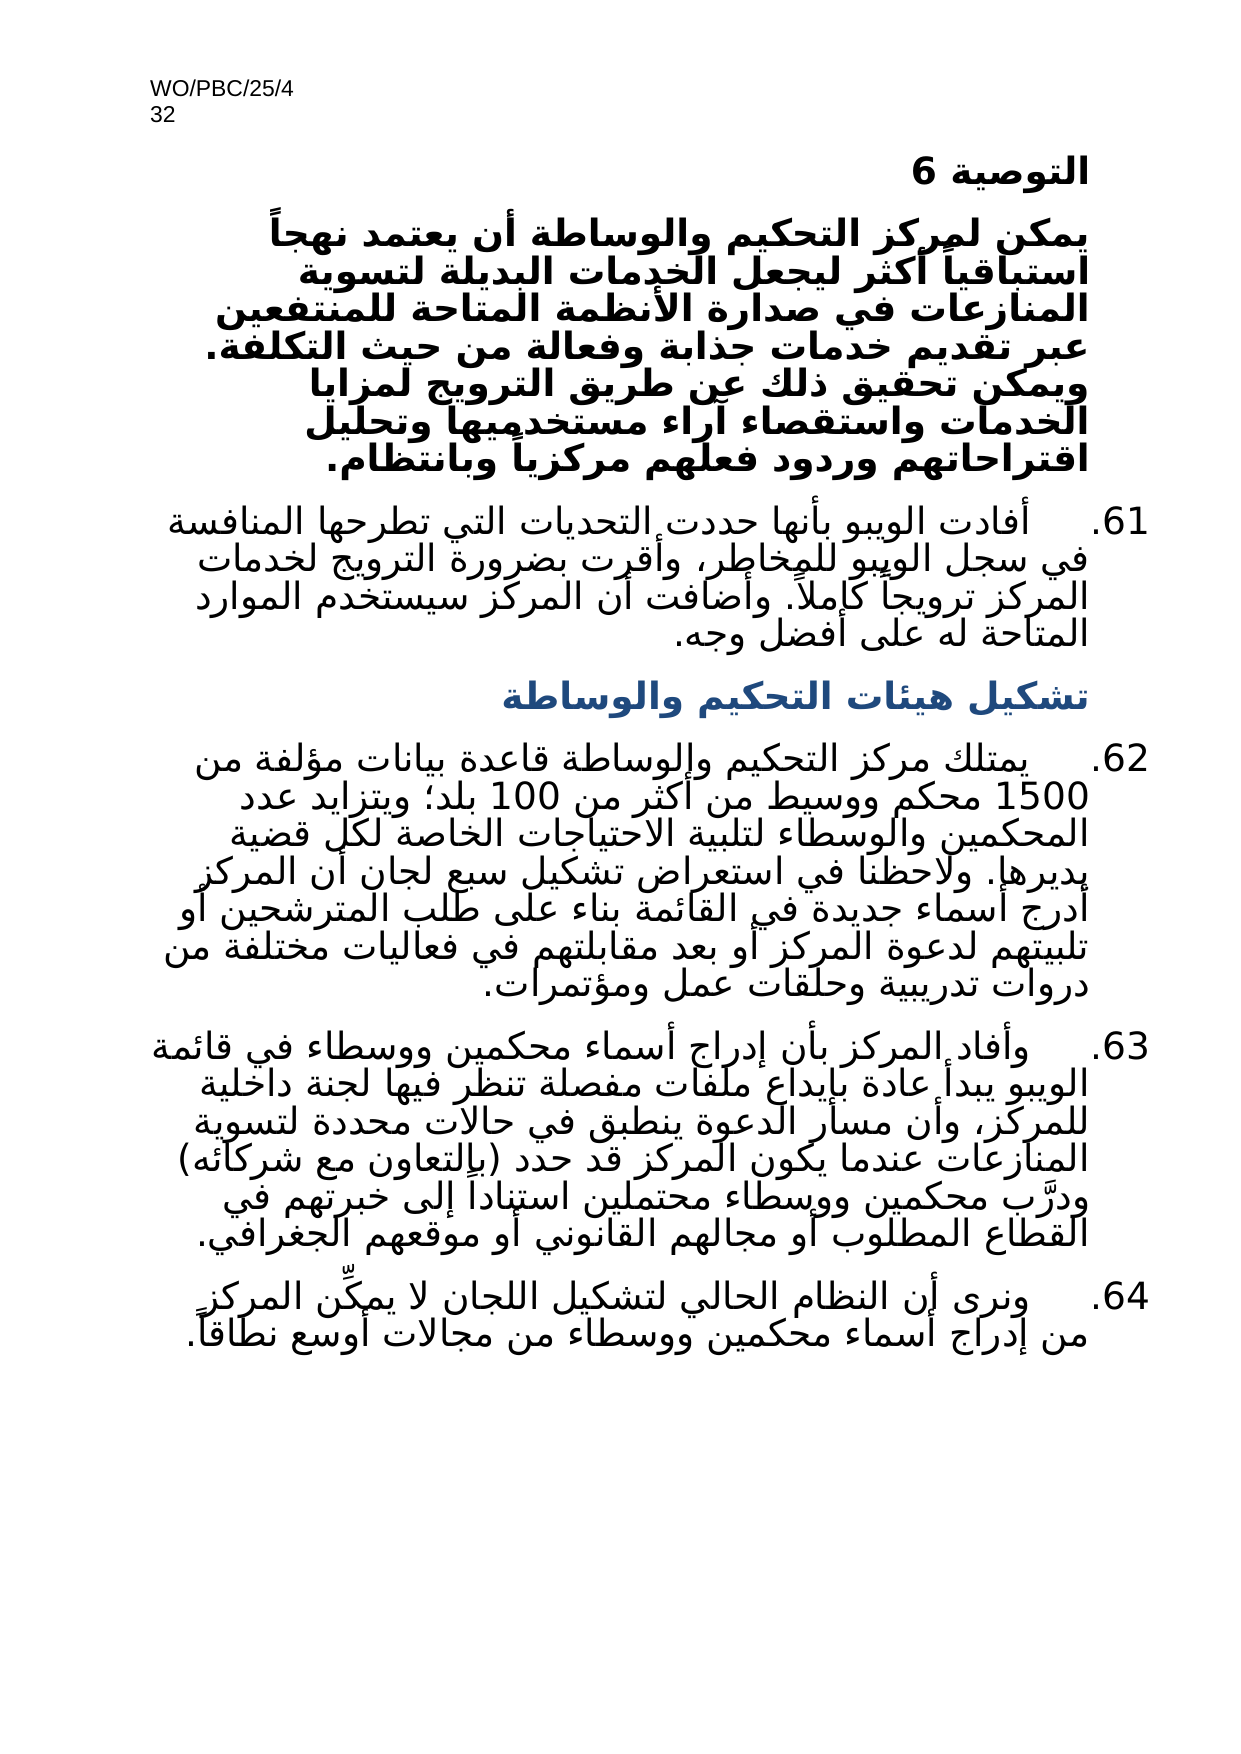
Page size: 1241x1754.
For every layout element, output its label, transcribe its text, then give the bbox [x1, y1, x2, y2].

text ونرى أن النظام الحالي لتشكيل اللجان لا يمكِّن المركز من إدراج أسماء محكمين ووسطاء من مجالات أوسع نطاقاً. [150, 1279, 1090, 1354]
text أفادت الويبو بأنها حددت التحديات التي تطرحها المنافسة في سجل الويبو للمخاطر، وأقرت بضرورة الترويج لخدمات المركز ترويجاً كاملاً. وأضافت أن المركز سيستخدم الموارد المتاحة له على أفضل وجه. [150, 504, 1090, 654]
subtitle تشكيل هيئات التحكيم والوساطة [150, 679, 1090, 717]
text وأفاد المركز بأن إدراج أسماء محكمين ووسطاء في قائمة الويبو يبدأ عادة بإيداع ملفات مفصلة تنظر فيها لجنة داخلية للمركز، وأن مسار الدعوة ينطبق في حالات محددة لتسوية المنازعات عندما يكون المركز قد حدد (بالتعاون مع شركائه) ودرَّب محكمين ووسطاء محتملين استناداً إلى خبرتهم في القطاع المطلوب أو مجالهم القانوني أو موقعهم الجغرافي. [150, 1029, 1090, 1254]
text التوصية 6 [150, 154, 1090, 192]
text يمكن لمركز التحكيم والوساطة أن يعتمد نهجاً استباقياً أكثر ليجعل الخدمات البديلة لتسوية المنازعات في صدارة الأنظمة المتاحة للمنتفعين عبر تقديم خدمات جذابة وفعالة من حيث التكلفة. ويمكن تحقيق ذلك عن طريق الترويج لمزايا الخدمات واستقصاء آراء مستخدميها وتحليل اقتراحاتهم وردود فعلهم مركزياً وبانتظام. [150, 217, 1090, 479]
text يمتلك مركز التحكيم والوساطة قاعدة بيانات مؤلفة من 1500 محكم ووسيط من أكثر من 100 بلد؛ ويتزايد عدد المحكمين والوسطاء لتلبية الاحتياجات الخاصة لكل قضية يديرها. ولاحظنا في استعراض تشكيل سبع لجان أن المركز أدرج أسماء جديدة في القائمة بناء على طلب المترشحين أو تلبيتهم لدعوة المركز أو بعد مقابلتهم في فعاليات مختلفة من دروات تدريبية وحلقات عمل ومؤتمرات. [150, 742, 1090, 1004]
